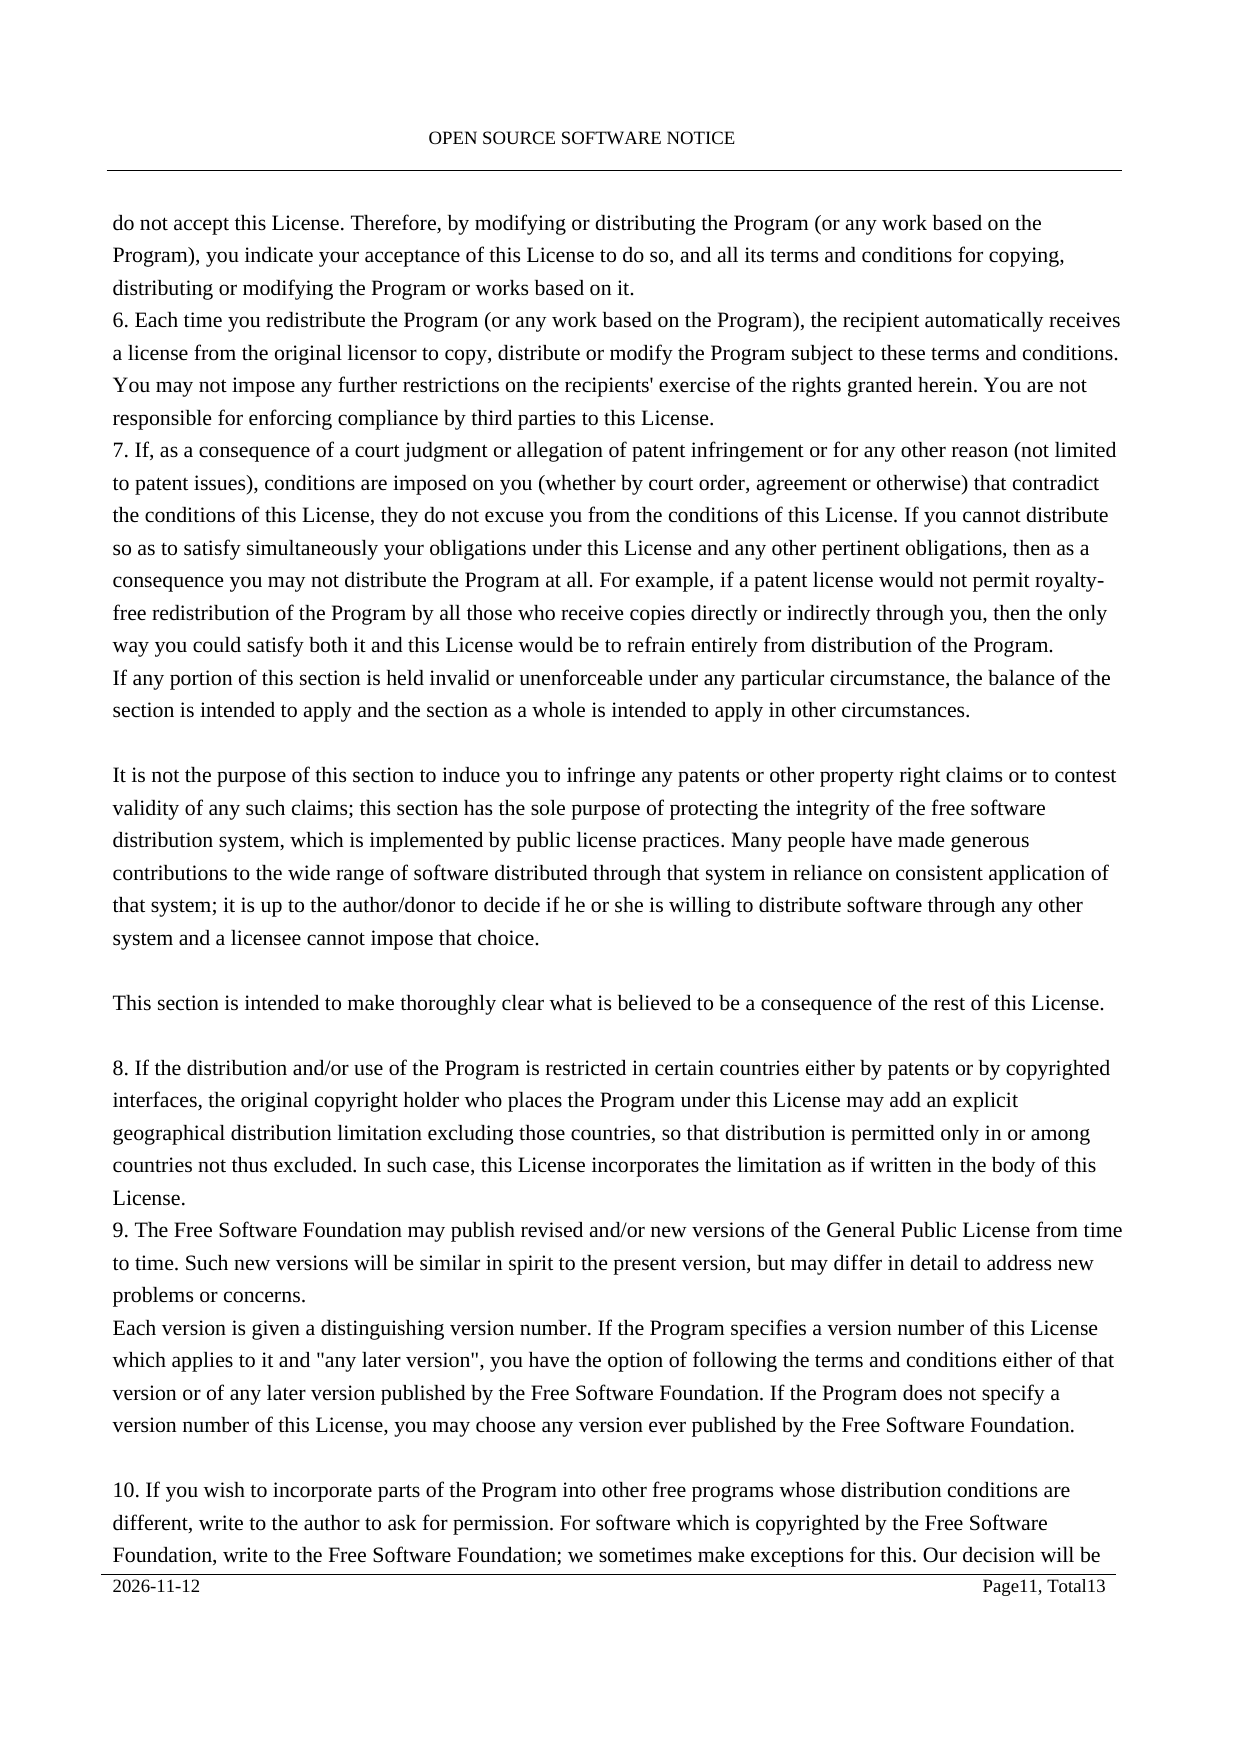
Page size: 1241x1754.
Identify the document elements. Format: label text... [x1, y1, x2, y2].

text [112, 206, 1128, 304]
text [112, 1474, 1128, 1571]
text If any portion of this section is held invalid or unenforceable under any particular circumstance, the balance of the section is intended to apply and the section as a whole is intended to apply in other circumstances. [112, 661, 1128, 726]
text 9. The Free Software Foundation may publish revised and/or new versions of the General Public License from time to time. Such new versions will be similar in spirit to the present version, but may differ in detail to address new problems or concerns. [112, 1214, 1128, 1311]
text Each version is given a distinguishing version number. If the Program specifies a version number of this License which applies to it and "any later version", you have the option of following the terms and conditions either of that version or of any later version published by the Free Software Foundation. If the Program does not specify a version number of this License, you may choose any version ever published by the Free Software Foundation. [112, 1311, 1128, 1441]
text It is not the purpose of this section to induce you to infringe any patents or other property right claims or to contest validity of any such claims; this section has the sole purpose of protecting the integrity of the free software distribution system, which is implemented by public license practices. Many people have made generous contributions to the wide range of software distributed through that system in reliance on consistent application of that system; it is up to the author/donor to decide if he or she is willing to distribute software through any other system and a licensee cannot impose that choice. [112, 759, 1128, 954]
text 8. If the distribution and/or use of the Program is restricted in certain countries either by patents or by copyrighted interfaces, the original copyright holder who places the Program under this License may add an explicit geographical distribution limitation excluding those countries, so that distribution is permitted only in or among countries not thus excluded. In such case, this License incorporates the limitation as if written in the body of this License. [112, 1051, 1128, 1214]
text 6. Each time you redistribute the Program (or any work based on the Program), the recipient automatically receives a license from the original licensor to copy, distribute or modify the Program subject to these terms and conditions. You may not impose any further restrictions on the recipients' exercise of the rights granted herein. You are not responsible for enforcing compliance by third parties to this License. [112, 304, 1128, 434]
text This section is intended to make thoroughly clear what is believed to be a consequence of the rest of this License. [112, 986, 1128, 1019]
text 7. If, as a consequence of a court judgment or allegation of patent infringement or for any other reason (not limited to patent issues), conditions are imposed on you (whether by court order, agreement or otherwise) that contradict the conditions of this License, they do not excuse you from the conditions of this License. If you cannot distribute so as to satisfy simultaneously your obligations under this License and any other pertinent obligations, then as a consequence you may not distribute the Program at all. For example, if a patent license would not permit royalty-free redistribution of the Program by all those who receive copies directly or indirectly through you, then the only way you could satisfy both it and this License would be to refrain entirely from distribution of the Program. [112, 434, 1128, 661]
